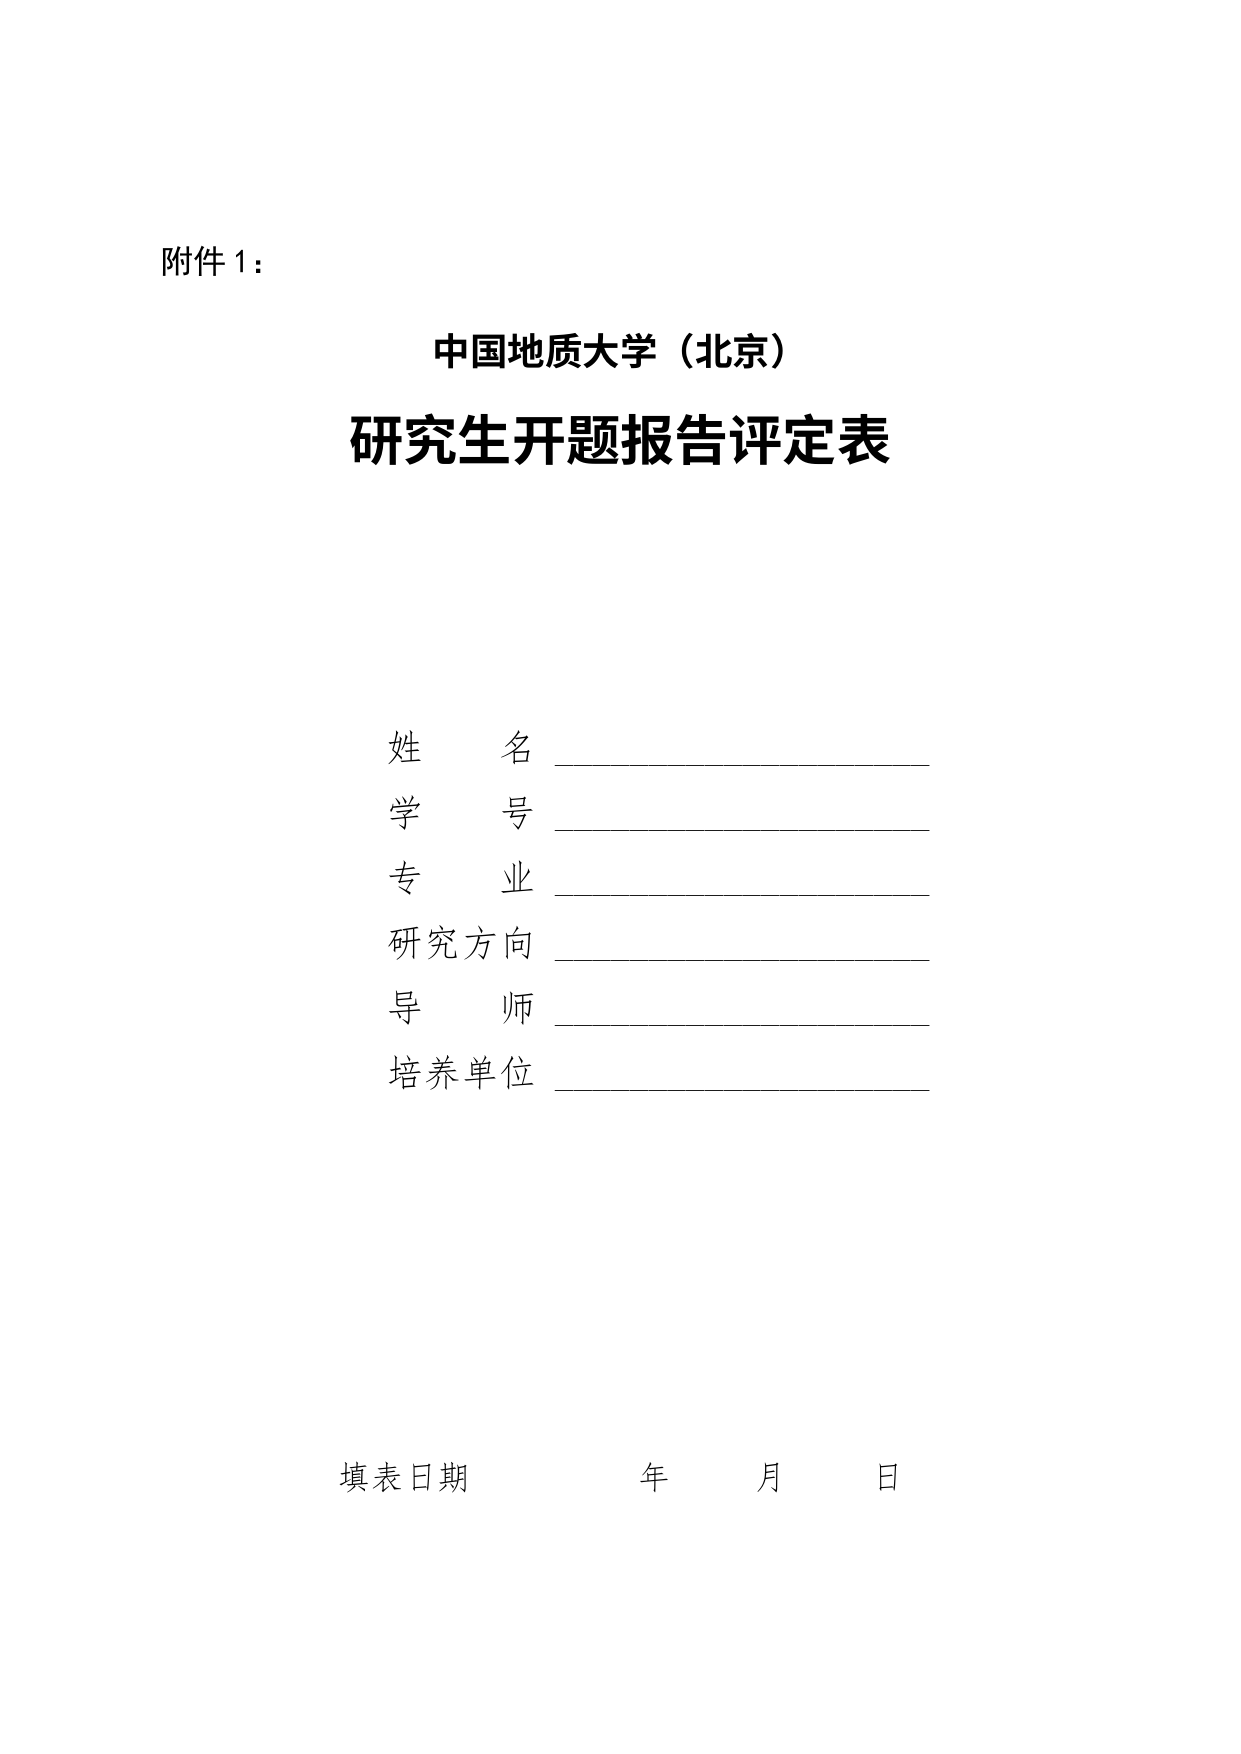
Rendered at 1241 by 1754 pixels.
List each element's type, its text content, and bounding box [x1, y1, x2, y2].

text 填表日期 年 月 日 [159, 1443, 1081, 1508]
text 导 师 ____________________ [159, 973, 1081, 1038]
text 研究生开题报告评定表 [159, 388, 1081, 486]
subtitle 中国地质大学（北京） [159, 317, 1081, 382]
text 附件1： [159, 227, 1081, 292]
text 学 号 ____________________ [159, 778, 1081, 843]
text 研究方向 ____________________ [159, 908, 1081, 973]
text 专 业 ____________________ [159, 843, 1081, 908]
text 姓 名 ____________________ [159, 713, 1081, 778]
text 培养单位 ____________________ [159, 1038, 1081, 1103]
